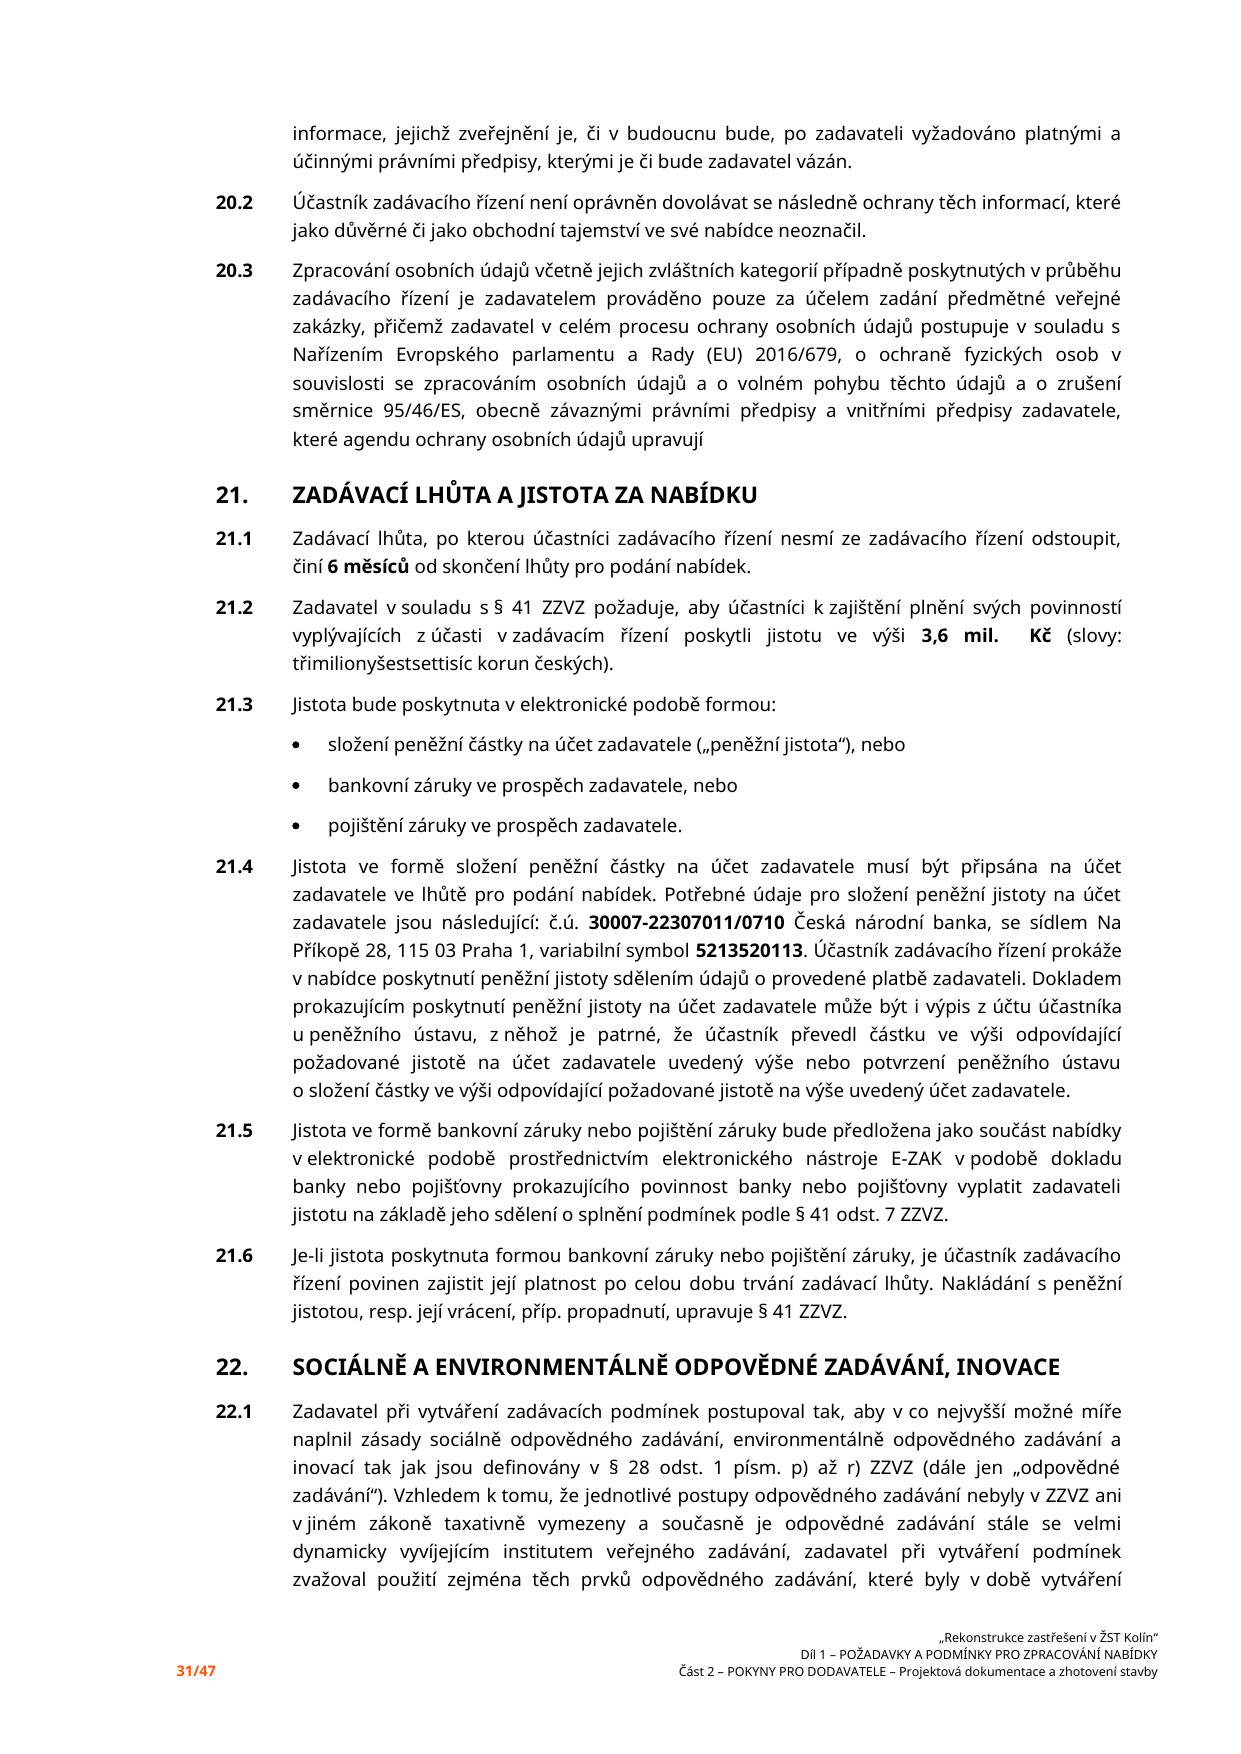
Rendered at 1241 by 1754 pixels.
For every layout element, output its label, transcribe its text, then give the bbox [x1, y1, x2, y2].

text Zpracování osobních údajů včetně jejich zvláštních kategorií případně poskytnutých v průběhu zadávacího řízení je zadavatelem prováděno pouze za účelem zadání předmětné veřejné zakázky, přičemž zadavatel v celém procesu ochrany osobních údajů postupuje v souladu s Nařízením Evropského parlamentu a Rady (EU) 2016/679, o ochraně fyzických osob v souvislosti se zpracováním osobních údajů a o volném pohybu těchto údajů a o zrušení směrnice 95/46/ES, obecně závaznými právními předpisy a vnitřními předpisy zadavatele, které agendu ochrany osobních údajů upravují [216, 258, 1122, 451]
text složení peněžní částky na účet zadavatele („peněžní jistota“), nebo [292, 731, 1122, 757]
text Zadavatel v souladu s § 41 ZZVZ požaduje, aby účastníci k zajištění plnění svých povinností vyplývajících z účasti v zadávacím řízení poskytli jistotu ve výši 3,6 mil. Kč (slovy: třimilionyšestsettisíc korun českých). [216, 594, 1122, 676]
text Zadávací lhůta, po kterou účastníci zadávacího řízení nesmí ze zadávacího řízení odstoupit, činí 6 měsíců od skončení lhůty pro podání nabídek. [216, 526, 1122, 579]
text pojištění záruky ve prospěch zadavatele. [292, 812, 1122, 838]
text bankovní záruky ve prospěch zadavatele, nebo [292, 772, 1122, 797]
text SOCIÁLNĚ A ENVIRONMENTÁLNĚ ODPOVĚDNÉ ZADÁVÁNÍ, INOVACE [216, 1351, 1122, 1382]
text Účastník zadávacího řízení není oprávněn dovolávat se následně ochrany těch informací, které jako důvěrné či jako obchodní tajemství ve své nabídce neoznačil. [216, 189, 1122, 243]
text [216, 1398, 1122, 1592]
text Jistota ve formě složení peněžní částky na účet zadavatele musí být připsána na účet zadavatele ve lhůtě pro podání nabídek. Potřebné údaje pro složení peněžní jistoty na účet zadavatele jsou následující: č.ú. 30007-22307011/0710 Česká národní banka, se sídlem Na Příkopě 28, 115 03 Praha 1, variabilní symbol 5213520113. Účastník zadávacího řízení prokáže v nabídce poskytnutí peněžní jistoty sdělením údajů o provedené platbě zadavateli. Dokladem prokazujícím poskytnutí peněžní jistoty na účet zadavatele může být i výpis z účtu účastníka u peněžního ústavu, z něhož je patrné, že účastník převedl částku ve výši odpovídající požadované jistotě na účet zadavatele uvedený výše nebo potvrzení peněžního ústavu o složení částky ve výši odpovídající požadované jistotě na výše uvedený účet zadavatele. [216, 853, 1122, 1103]
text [216, 121, 1122, 174]
text Jistota ve formě bankovní záruky nebo pojištění záruky bude předložena jako součást nabídky v elektronické podobě prostřednictvím elektronického nástroje E-ZAK v podobě dokladu banky nebo pojišťovny prokazujícího povinnost banky nebo pojišťovny vyplatit zadavateli jistotu na základě jeho sdělení o splnění podmínek podle § 41 odst. 7 ZZVZ. [216, 1118, 1122, 1227]
text Jistota bude poskytnuta v elektronické podobě formou: [216, 691, 1122, 716]
text Je-li jistota poskytnuta formou bankovní záruky nebo pojištění záruky, je účastník zadávacího řízení povinen zajistit její platnost po celou dobu trvání zadávací lhůty. Nakládání s peněžní jistotou, resp. její vrácení, příp. propadnutí, upravuje § 41 ZZVZ. [216, 1242, 1122, 1324]
text ZADÁVACÍ LHŮTA A JISTOTA ZA NABÍDKU [216, 479, 1122, 510]
